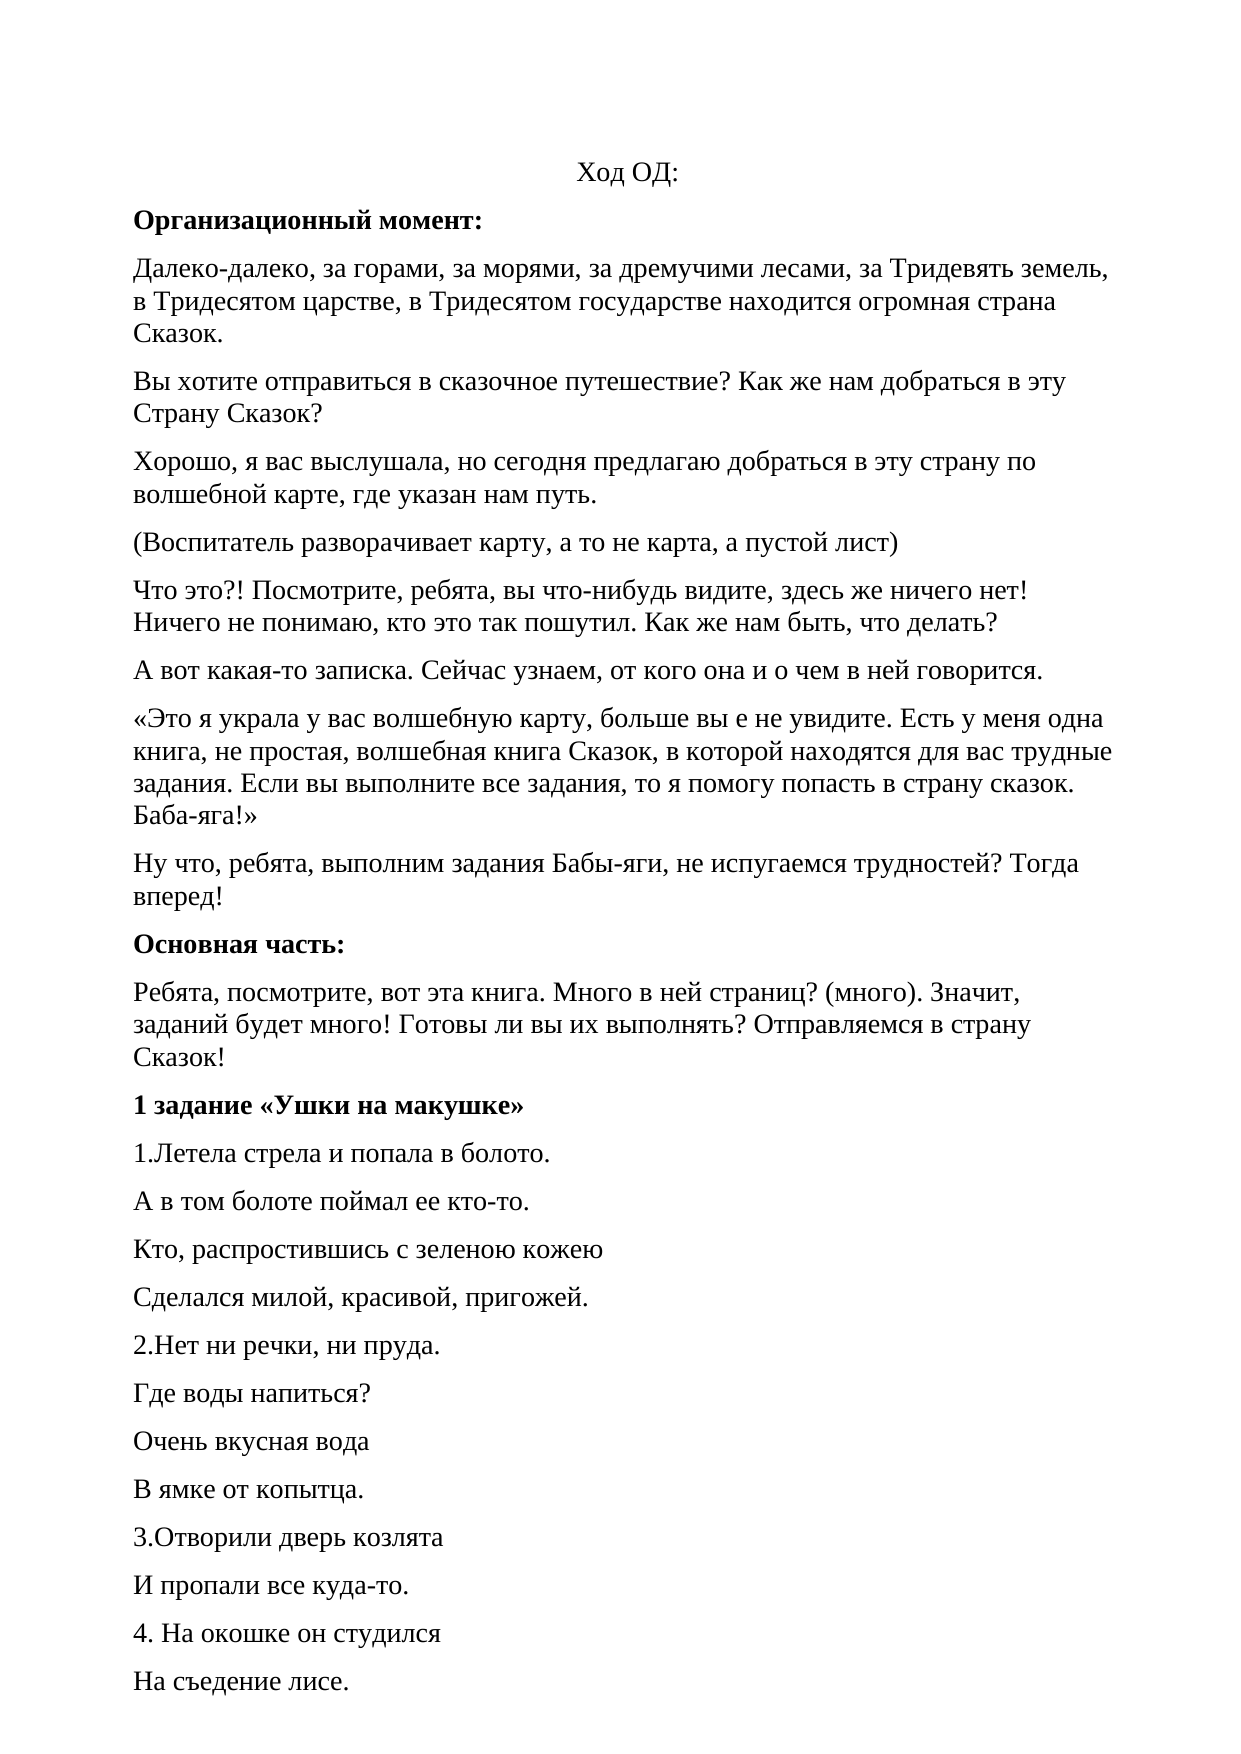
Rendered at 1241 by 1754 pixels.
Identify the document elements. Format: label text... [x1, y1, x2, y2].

text В ямке от копытца. [133, 1472, 1122, 1504]
text 1.Летела стрела и попала в болото. [133, 1136, 1122, 1168]
text Что это?! Посмотрите, ребята, вы что-нибудь видите, здесь же ничего нет! Ничего не понимаю, кто это так пошутил. Как же нам быть, что делать? [133, 573, 1122, 638]
text Ход ОД: [133, 155, 1122, 187]
text Далеко-далеко, за горами, за морями, за дремучими лесами, за Тридевять земель, в Тридесятом царстве, в Тридесятом государстве находится огромная страна Сказок. [133, 251, 1122, 348]
text 2.Нет ни речки, ни пруда. [133, 1328, 1122, 1360]
text Вы хотите отправиться в сказочное путешествие? Как же нам добраться в эту Страну Сказок? [133, 364, 1122, 429]
text Кто, распростившись с зеленою кожею [133, 1232, 1122, 1264]
text А вот какая-то записка. Сейчас узнаем, от кого она и о чем в ней говорится. [133, 653, 1122, 686]
text Основная часть: [133, 927, 1122, 959]
text (Воспитатель разворачивает карту, а то не карта, а пустой лист) [133, 525, 1122, 557]
text Ну что, ребята, выполним задания Бабы-яги, не испугаемся трудностей? Тогда вперед! [133, 846, 1122, 911]
text И пропали все куда-то. [133, 1568, 1122, 1600]
text 3.Отворили дверь козлята [133, 1520, 1122, 1552]
text Где воды напиться? [133, 1376, 1122, 1408]
text 1 задание «Ушки на макушке» [133, 1088, 1122, 1120]
text На съедение лисе. [133, 1664, 1122, 1696]
text Сделался милой, красивой, пригожей. [133, 1280, 1122, 1312]
text 4. На окошке он студился [133, 1616, 1122, 1648]
text Организационный момент: [133, 203, 1122, 236]
text Хорошо, я вас выслушала, но сегодня предлагаю добраться в эту страну по волшебной карте, где указан нам путь. [133, 444, 1122, 509]
text Очень вкусная вода [133, 1424, 1122, 1456]
text «Это я украла у вас волшебную карту, больше вы е не увидите. Есть у меня одна книга, не простая, волшебная книга Сказок, в которой находятся для вас трудные задания. Если вы выполните все задания, то я помогу попасть в страну сказок. Баба-яга!» [133, 701, 1122, 831]
text Ребята, посмотрите, вот эта книга. Много в ней страниц? (много). Значит, заданий будет много! Готовы ли вы их выполнять? Отправляемся в страну Сказок! [133, 975, 1122, 1072]
text А в том болоте поймал ее кто-то. [133, 1184, 1122, 1216]
